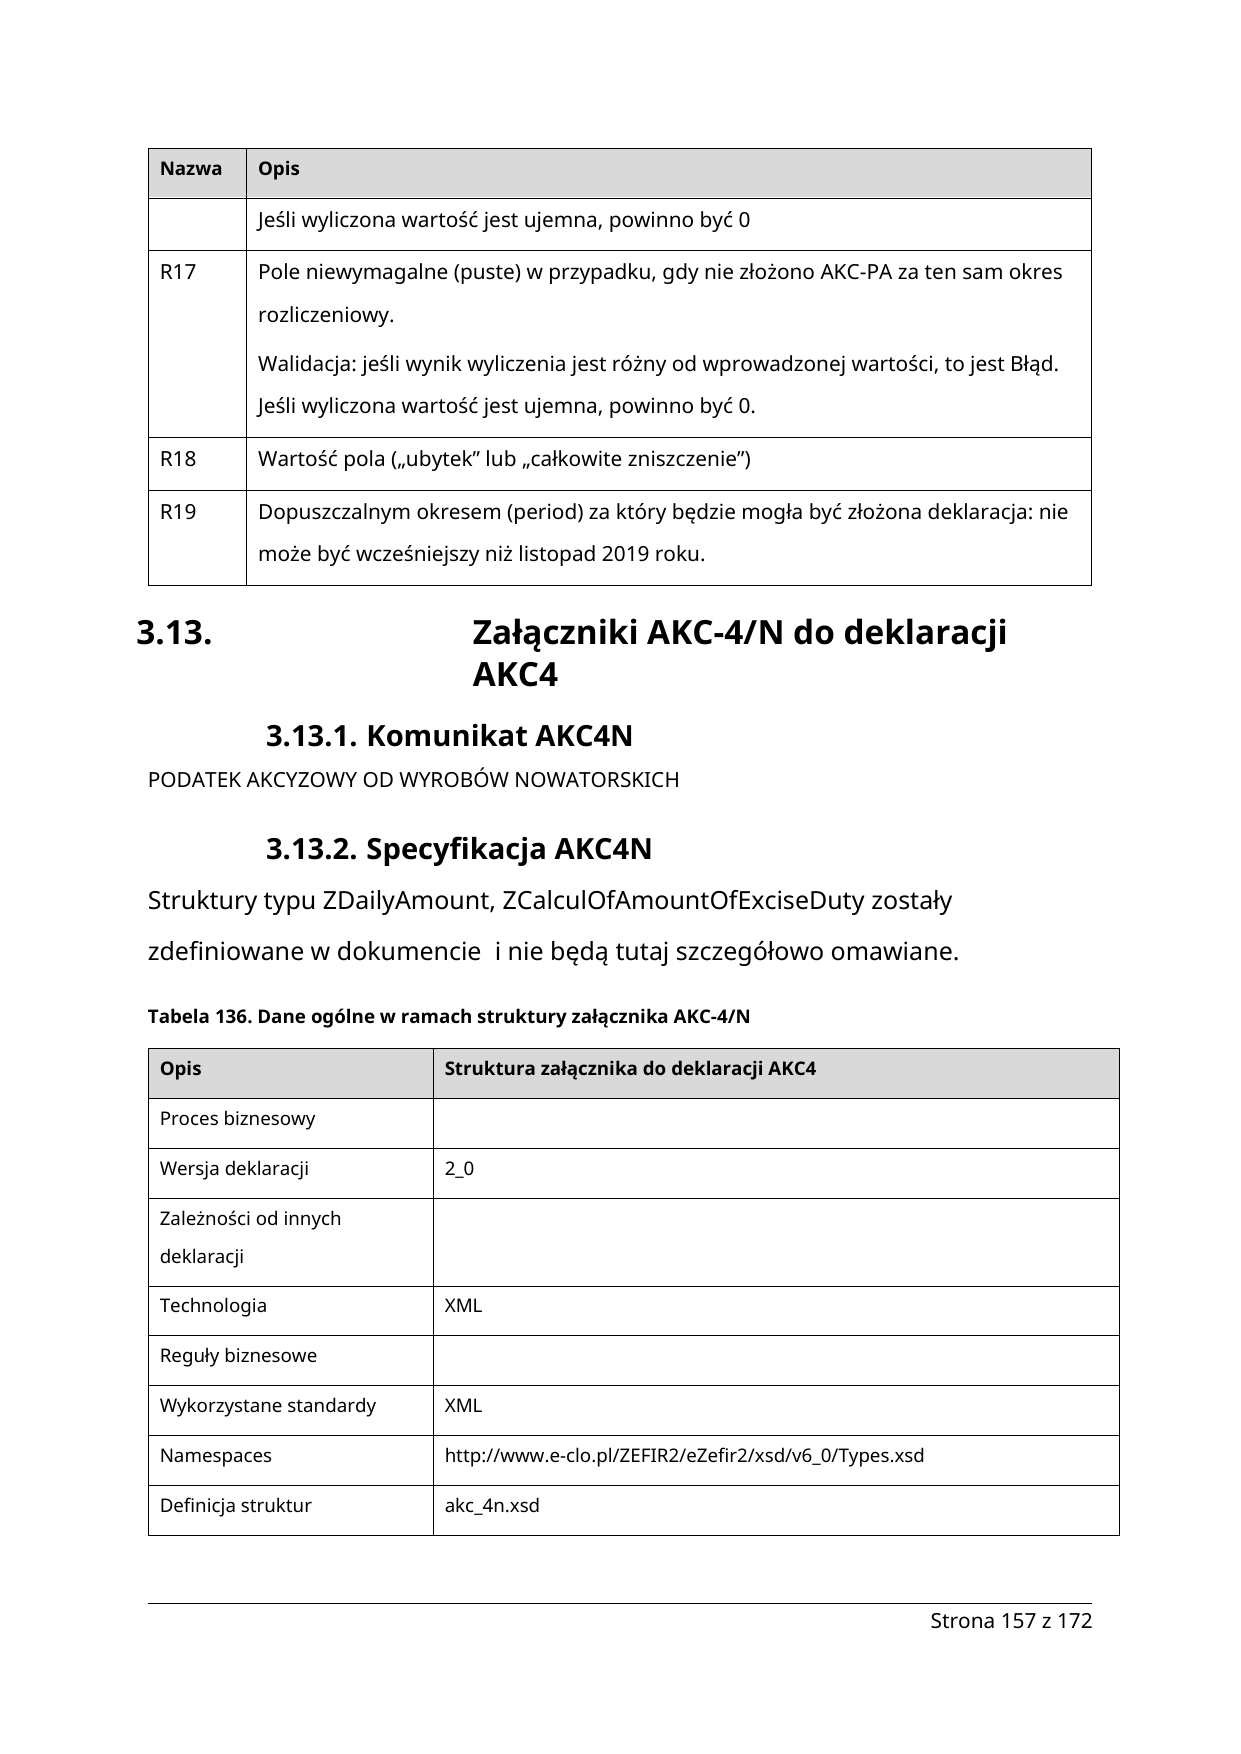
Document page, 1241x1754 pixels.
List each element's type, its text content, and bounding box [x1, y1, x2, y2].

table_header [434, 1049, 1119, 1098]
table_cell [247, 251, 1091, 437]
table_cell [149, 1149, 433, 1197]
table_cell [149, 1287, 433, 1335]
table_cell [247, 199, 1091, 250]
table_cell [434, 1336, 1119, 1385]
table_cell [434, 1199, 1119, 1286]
text PODATEK AKCYZOWY OD WYROBÓW NOWATORSKICH [148, 765, 1092, 794]
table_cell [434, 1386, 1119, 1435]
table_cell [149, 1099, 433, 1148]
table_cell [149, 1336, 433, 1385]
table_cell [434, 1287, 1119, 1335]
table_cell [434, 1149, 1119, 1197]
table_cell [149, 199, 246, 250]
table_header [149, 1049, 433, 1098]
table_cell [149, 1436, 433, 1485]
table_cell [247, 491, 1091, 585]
text Struktury typu ZDailyAmount, ZCalculOfAmountOfExciseDuty zostały zdefiniowane w dokumencie A1 i nie będą tutaj szczegółowo omawiane. [148, 883, 1092, 968]
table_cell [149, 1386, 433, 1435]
subtitle Specyfikacja AKC4N [266, 833, 1092, 866]
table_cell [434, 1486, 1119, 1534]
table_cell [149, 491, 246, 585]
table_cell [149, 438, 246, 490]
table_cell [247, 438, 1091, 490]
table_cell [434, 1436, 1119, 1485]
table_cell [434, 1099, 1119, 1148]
subtitle Załączniki AKC-4/N do deklaracji AKC4 [136, 611, 1092, 694]
subtitle Komunikat AKC4N [266, 719, 1092, 753]
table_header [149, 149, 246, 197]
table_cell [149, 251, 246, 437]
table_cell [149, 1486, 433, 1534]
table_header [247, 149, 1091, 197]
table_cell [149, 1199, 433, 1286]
